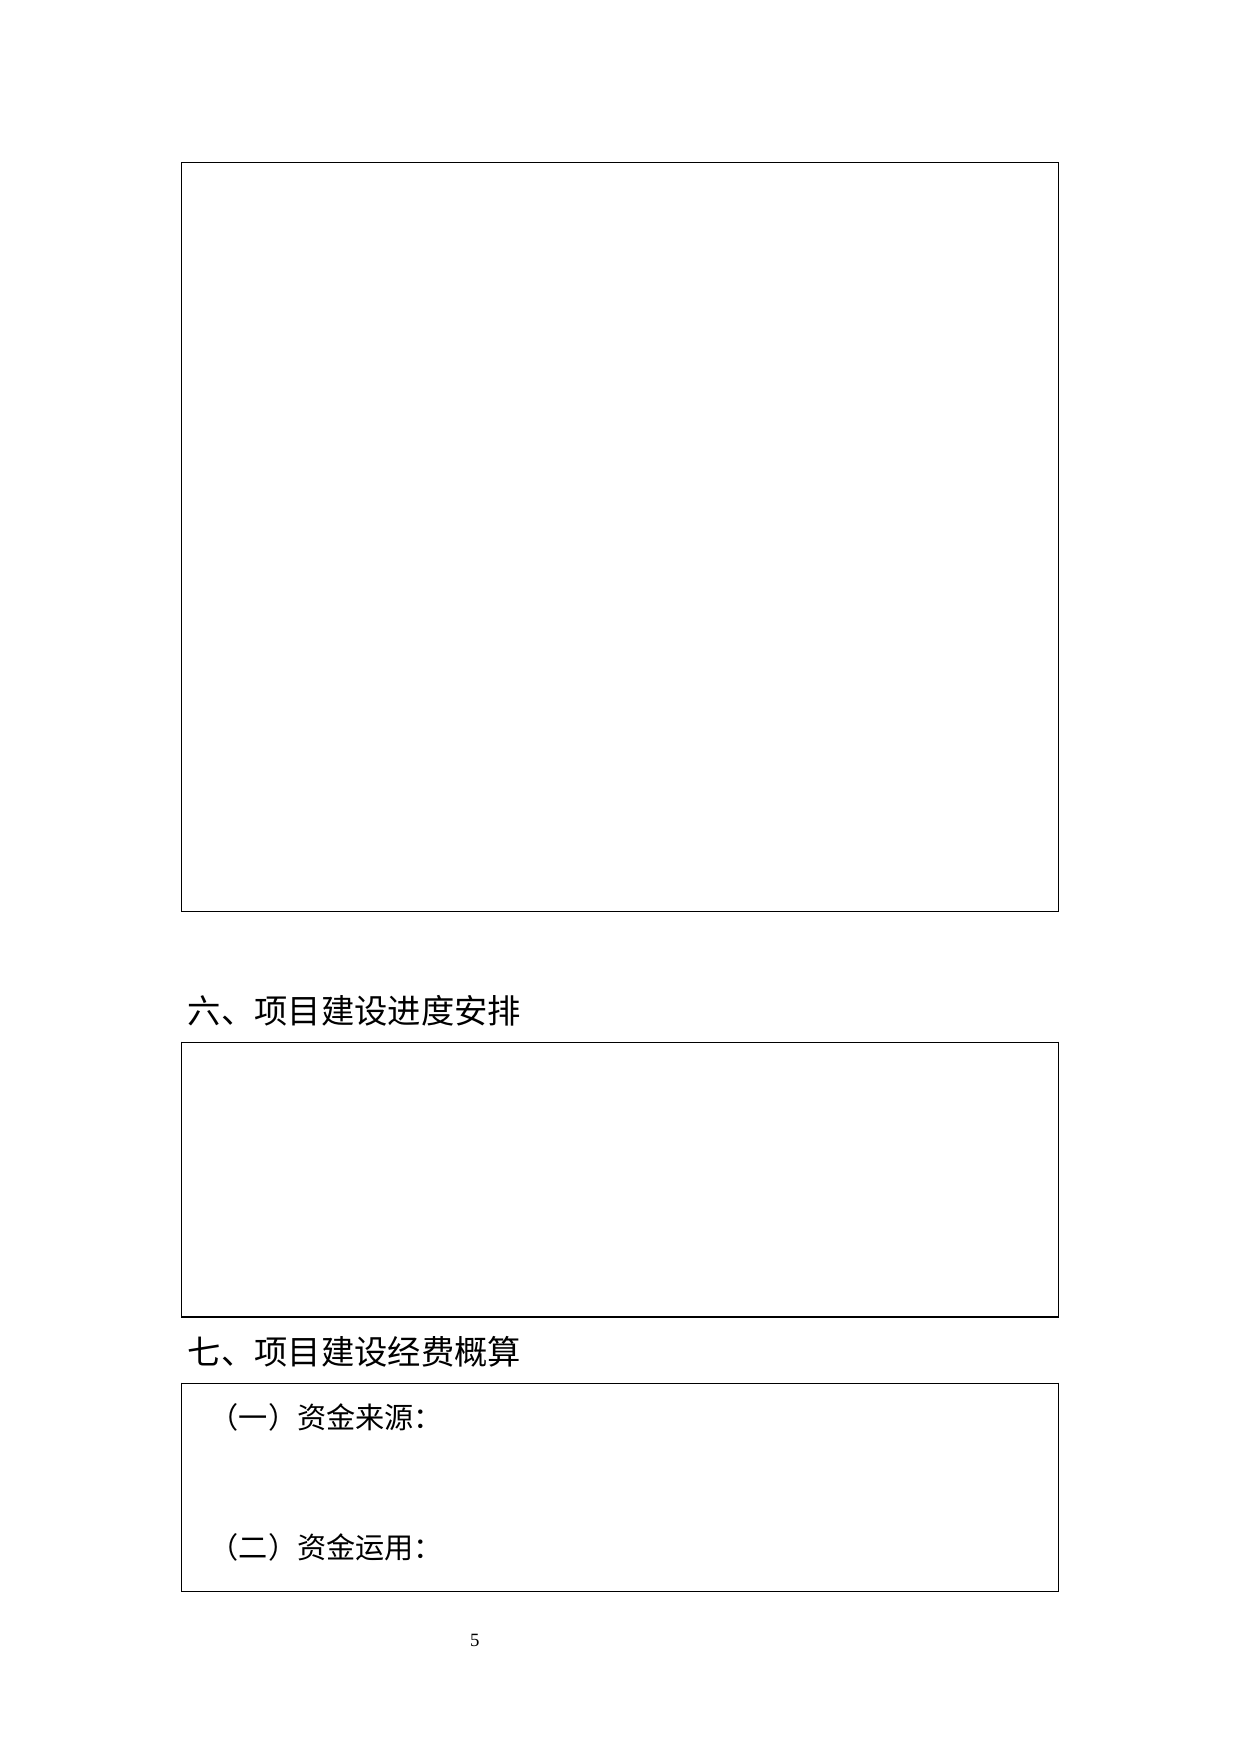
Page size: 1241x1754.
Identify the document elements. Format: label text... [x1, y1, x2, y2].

table_header [182, 1043, 1058, 1316]
table_header [182, 163, 1058, 911]
table_header （一）资金来源： 资金运用： [182, 1384, 1058, 1591]
text 七、项目建设经费概算 [187, 1318, 1053, 1382]
text 六、项目建设进度安排 [187, 977, 1053, 1042]
